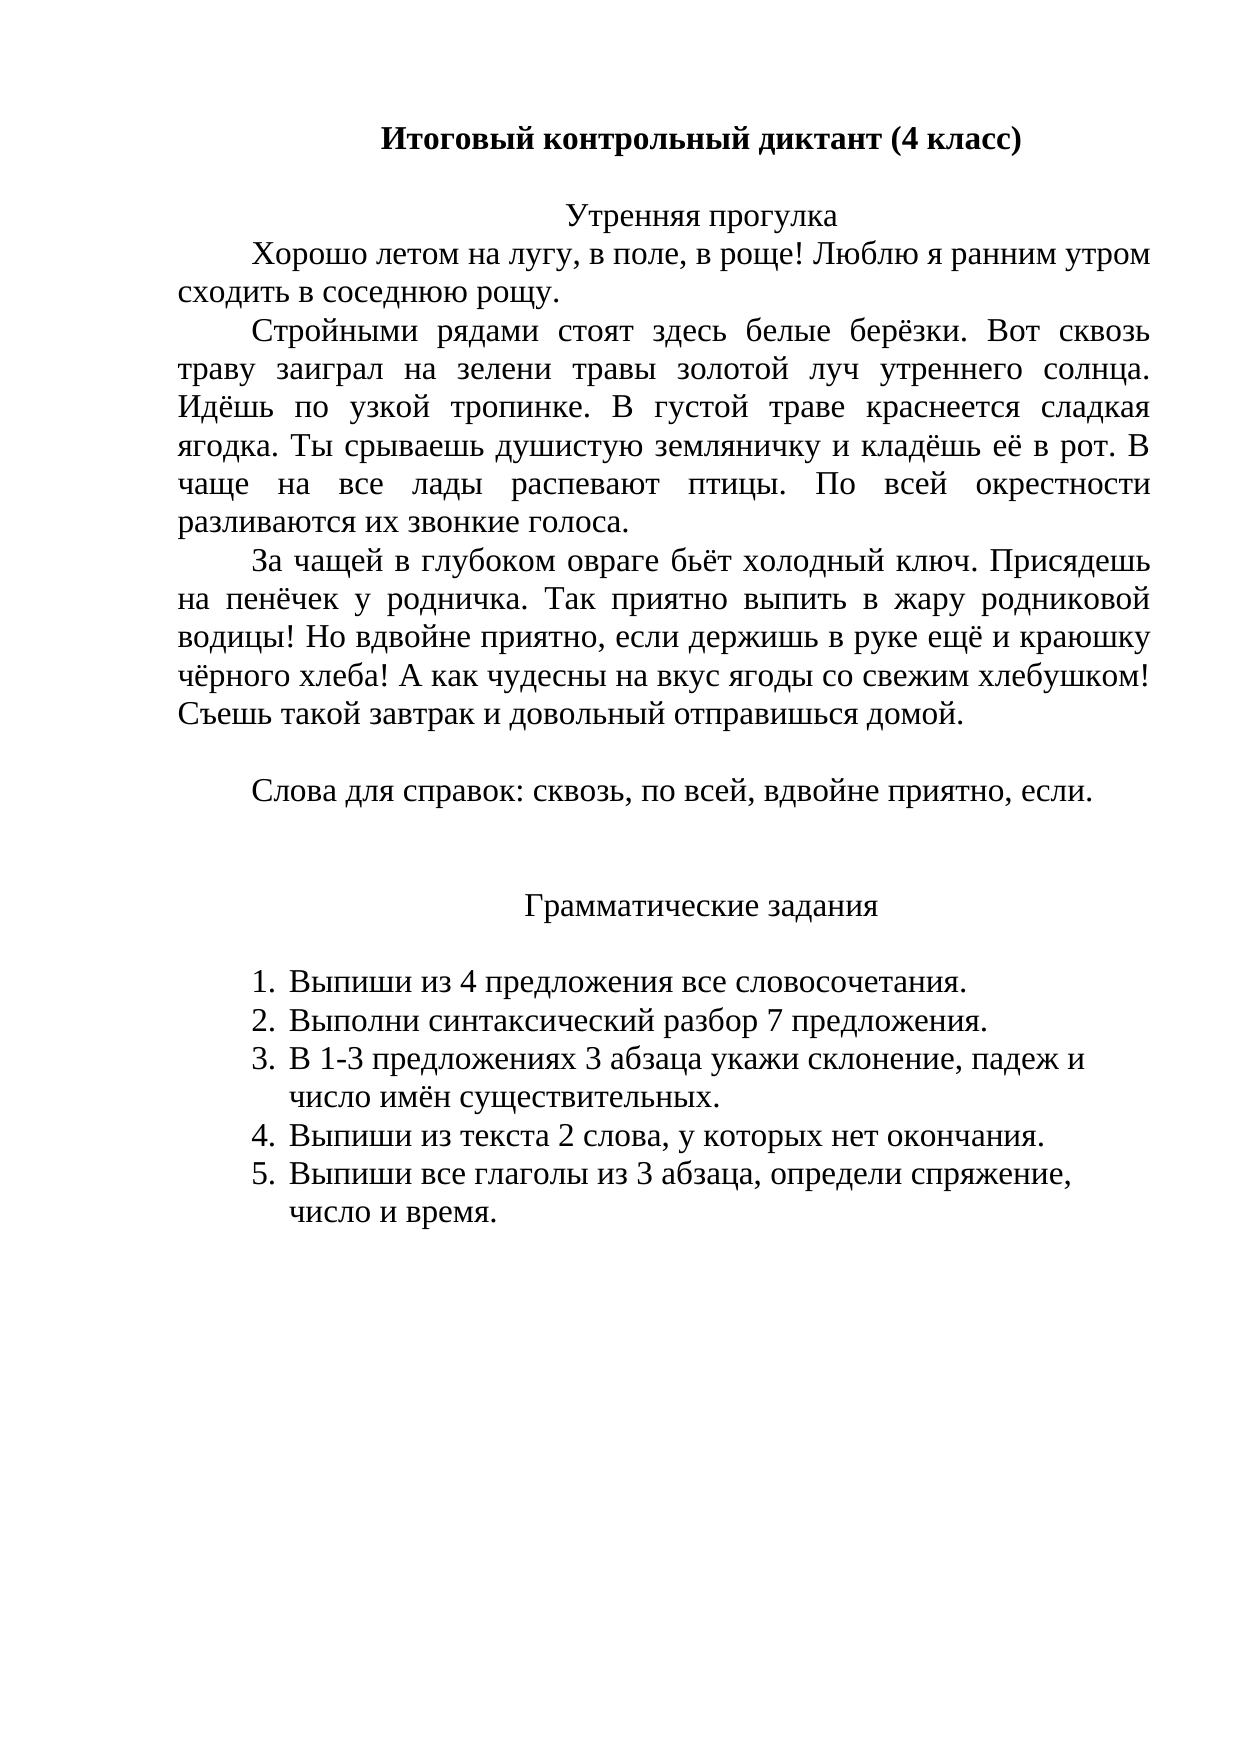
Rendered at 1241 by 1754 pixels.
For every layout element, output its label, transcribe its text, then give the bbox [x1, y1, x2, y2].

list Выполни синтаксический разбор 7 предложения. [251, 1000, 1152, 1038]
text За чащей в глубоком овраге бьёт холодный ключ. Присядешь на пенёчек у родничка. Так приятно выпить в жару родниковой водицы! Но вдвойне приятно, если держишь в руке ещё и краюшку чёрного хлеба! А как чудесны на вкус ягоды со свежим хлебушком! Съешь такой завтрак и довольный отправишься домой. [177, 540, 1152, 731]
text Итоговый контрольный диктант (4 класс) [177, 118, 1152, 156]
text Стройными рядами стоят здесь белые берёзки. Вот сквозь траву заиграл на зелени травы золотой луч утреннего солнца. Идёшь по узкой тропинке. В густой траве краснеется сладкая ягодка. Ты срываешь душистую земляничку и кладёшь её в рот. В чаще на все лады распевают птицы. По всей окрестности разливаются их звонкие голоса. [177, 310, 1152, 540]
text Грамматические задания [177, 885, 1152, 923]
text Слова для справок: сквозь, по всей, вдвойне приятно, если. [177, 770, 1152, 808]
list В 1-3 предложениях 3 абзаца укажи склонение, падеж и число имён существительных. [251, 1038, 1152, 1115]
list Выпиши из 4 предложения все словосочетания. [251, 961, 1152, 1000]
text Хорошо летом на лугу, в поле, в роще! Люблю я ранним утром сходить в соседнюю рощу. [177, 233, 1152, 310]
list Выпиши из текста 2 слова, у которых нет окончания. [251, 1115, 1152, 1153]
list Выпиши все глаголы из 3 абзаца, определи спряжение, число и время. [251, 1153, 1152, 1230]
text Утренняя прогулка [177, 195, 1152, 233]
